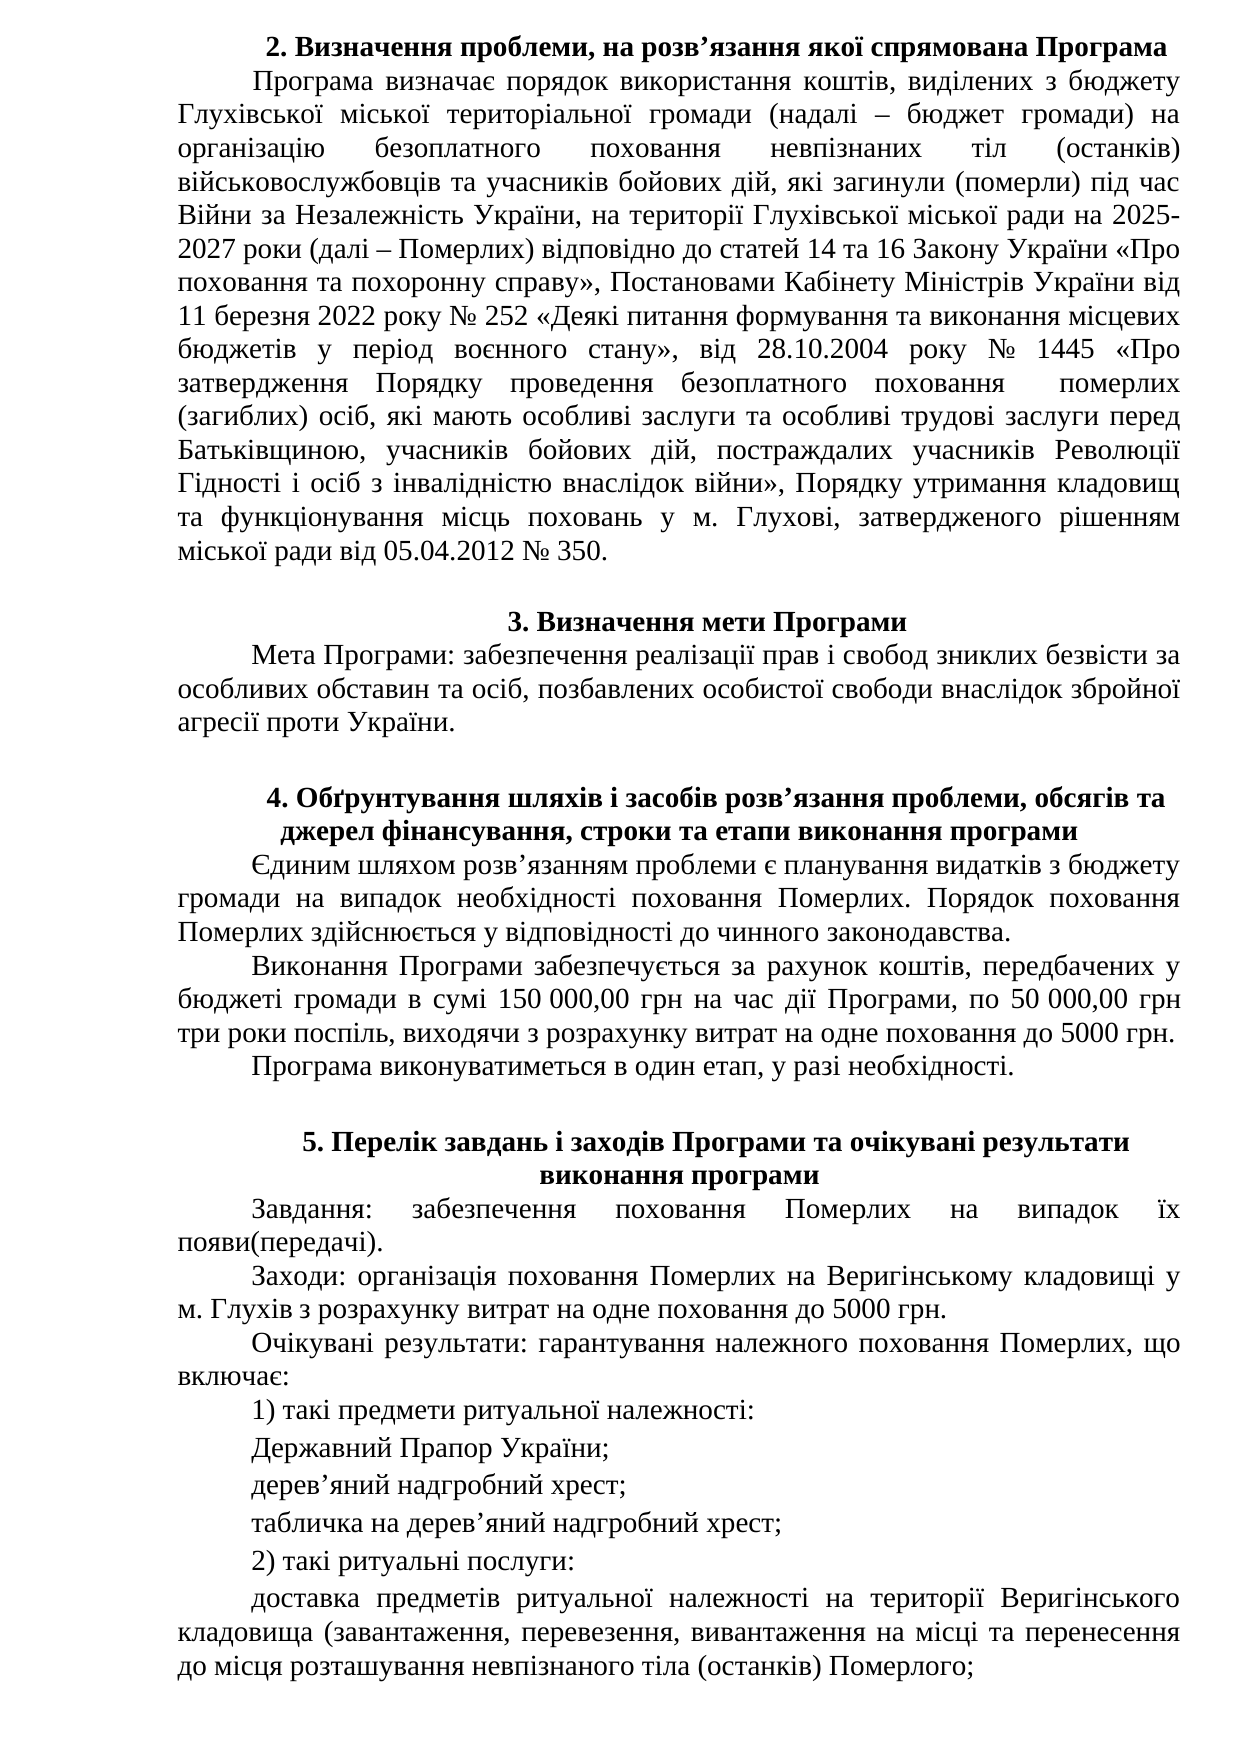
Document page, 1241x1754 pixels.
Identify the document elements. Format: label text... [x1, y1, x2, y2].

text Програма визначає порядок використання коштів, виділених з бюджету Глухівської міської територіальної громади (надалі – бюджет громади) на організацію безоплатного поховання невпізнаних тіл (останків) військовослужбовців та учасників бойових дій, які загинули (померли) під час Війни за Незалежність України, на території Глухівської міської ради на 2025-2027 роки (далі – Померлих) відповідно до статей 14 та 16 Закону України «Про поховання та похоронну справу», Постановами Кабінету Міністрів України від 11 березня 2022 року № 252 «Деякі питання формування та виконання місцевих бюджетів у період воєнного стану», від 28.10.2004 року № 1445 «Про затвердження Порядку проведення безоплатного поховання померлих (загиблих) осіб, які мають особливі заслуги та особливі трудові заслуги перед Батьківщиною, учасників бойових дій, постраждалих учасників Революції Гідності і осіб з інвалідністю внаслідок війни», Порядку утримання кладовищ та функціонування місць поховань у м. Глухові, затвердженого рішенням міської ради від 05.04.2012 № 350. [177, 63, 1181, 566]
text доставка предметів ритуальної належності на території Веригінського кладовища (завантаження, перевезення, вивантаження на місці та перенесення до місця розташування невпізнаного тіла (останків) Померлого; [177, 1581, 1181, 1681]
text табличка на дерев’яний надгробний хрест; [177, 1505, 1181, 1539]
text 5. Перелік завдань і заходів Програми та очікувані результати виконання програми [177, 1124, 1181, 1191]
text Мета Програми: забезпечення реалізації прав і свобод зниклих безвісти за особливих обставин та осіб, позбавлених особистої свободи внаслідок збройної агресії проти України. [177, 637, 1181, 738]
text Єдиним шляхом розв’язанням проблеми є планування видатків з бюджету громади на випадок необхідності поховання Померлих. Порядок поховання Померлих здійснюється у відповідності до чинного законодавства. [177, 847, 1181, 948]
text 2. Визначення проблеми, на розв’язання якої спрямована Програма [177, 29, 1181, 63]
text Очікувані результати: гарантування належного поховання Померлих, що включає: [177, 1325, 1181, 1392]
text Заходи: організація поховання Померлих на Веригінському кладовищі у м. Глухів з розрахунку витрат на одне поховання до 5000 грн. [177, 1258, 1181, 1325]
text Завдання: забезпечення поховання Померлих на випадок їх появи(передачі). [177, 1191, 1181, 1258]
text Програма виконуватиметься в один етап, у разі необхідності. [177, 1048, 1181, 1082]
text 4. Обґрунтування шляхів і засобів розв’язання проблеми, обсягів та джерел фінансування, строки та етапи виконання програми [177, 780, 1181, 847]
text 2) такі ритуальні послуги: [177, 1543, 1181, 1576]
text дерев’яний надгробний хрест; [177, 1467, 1181, 1501]
text Державний Прапор України; [177, 1430, 1181, 1463]
text 3. Визначення мети Програми [177, 604, 1181, 637]
text 1) такі предмети ритуальної належності: [177, 1392, 1181, 1426]
text Виконання Програми забезпечується за рахунок коштів, передбачених у бюджеті громади в сумі 150 000,00 грн на час дії Програми, по 50 000,00 грн три роки поспіль, виходячи з розрахунку витрат на одне поховання до 5000 грн. [177, 948, 1181, 1048]
